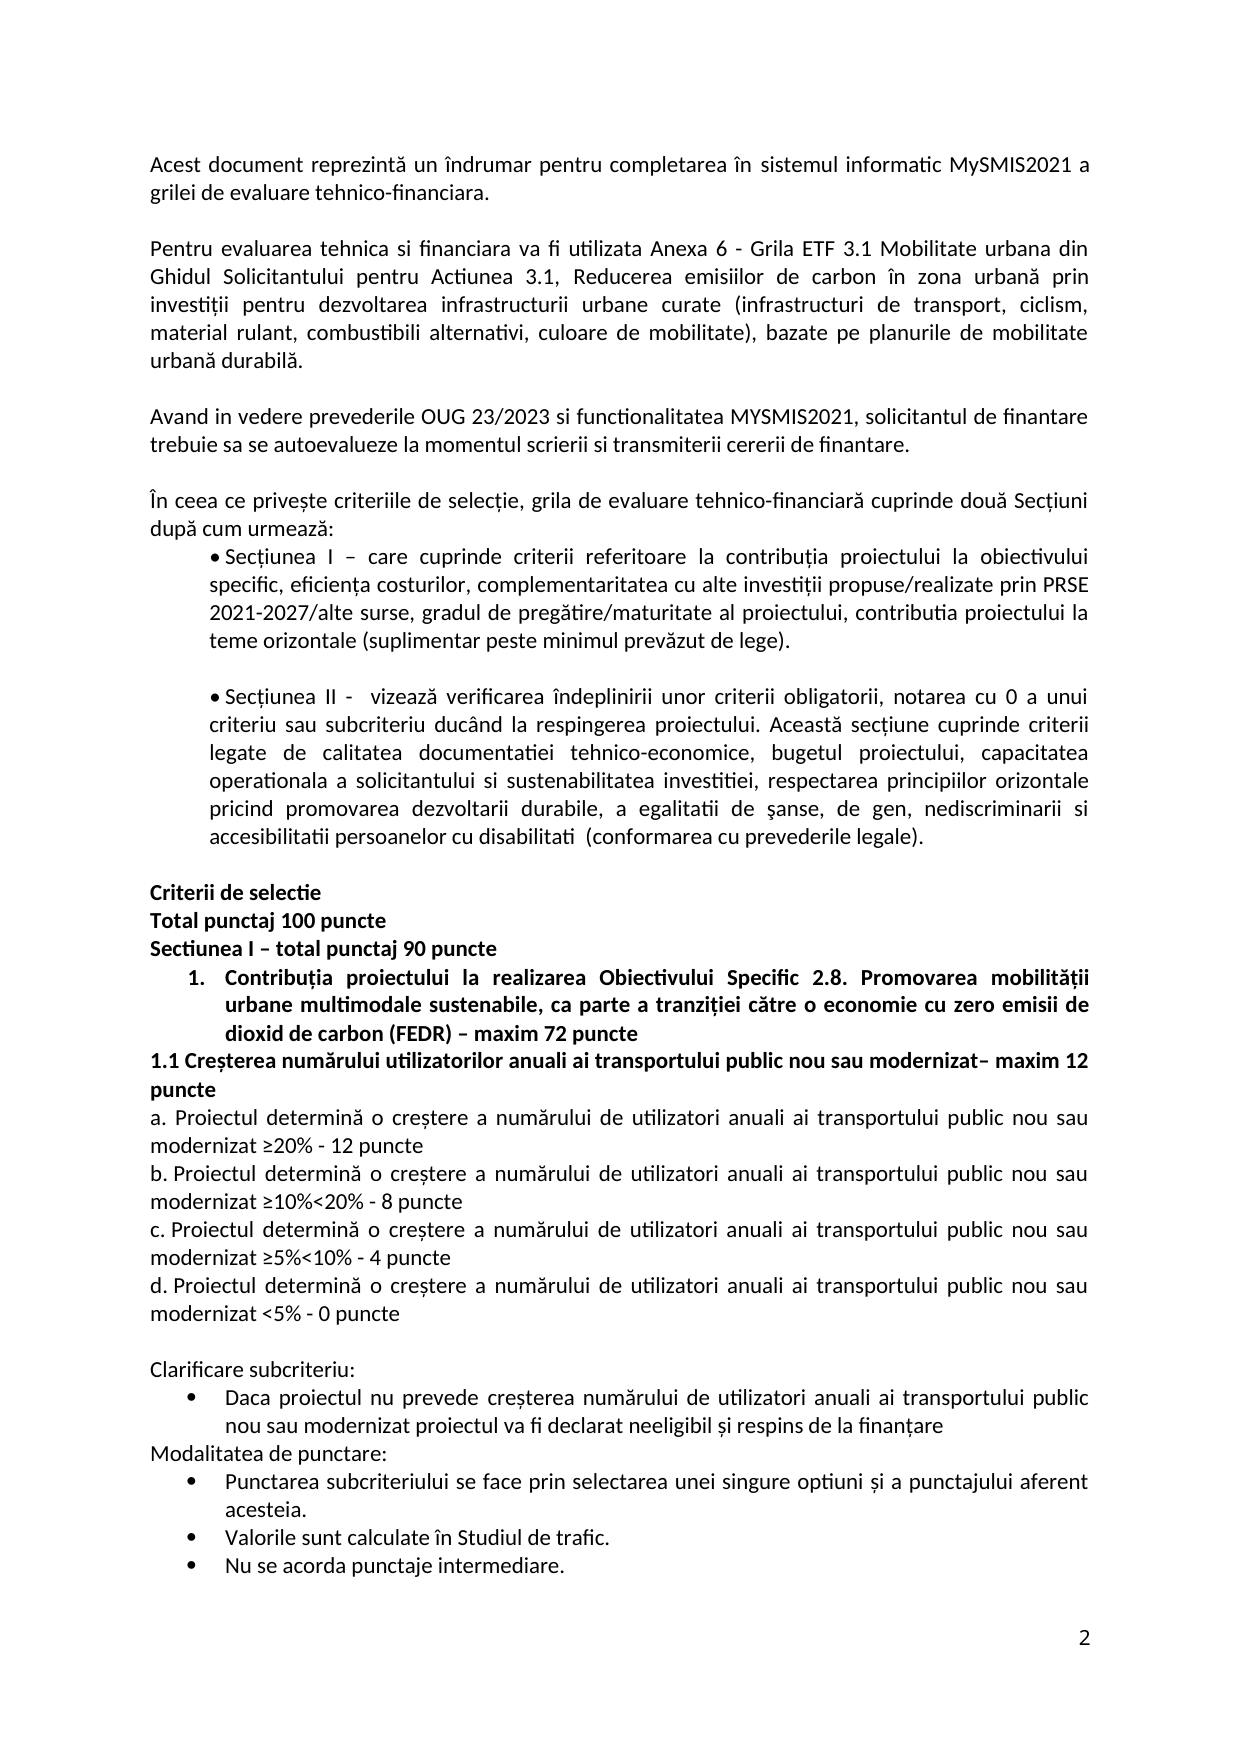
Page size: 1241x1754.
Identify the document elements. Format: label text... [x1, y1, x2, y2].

subtitle Criterii de selectie [150, 878, 1090, 907]
text Sectiunea I – total punctaj 90 puncte [150, 934, 1090, 963]
text În ceea ce privește criteriile de selecție, grila de evaluare tehnico-financiară cuprinde două Secțiuni după cum urmează: [150, 486, 1090, 542]
text Avand in vedere prevederile OUG 23/2023 si functionalitatea MYSMIS2021, solicitantul de finantare trebuie sa se autoevalueze la momentul scrierii si transmiterii cererii de finantare. [150, 402, 1090, 458]
text Clarificare subcriteriu: [150, 1355, 1090, 1383]
list Nu se acorda punctaje intermediare. [187, 1551, 1090, 1579]
text d. Proiectul determină o creștere a numărului de utilizatori anuali ai transportului public nou sau modernizat <5% - 0 puncte [150, 1271, 1090, 1327]
text a. Proiectul determină o creștere a numărului de utilizatori anuali ai transportului public nou sau modernizat ≥20% - 12 puncte [150, 1103, 1090, 1159]
text c. Proiectul determină o creștere a numărului de utilizatori anuali ai transportului public nou sau modernizat ≥5%<10% - 4 puncte [150, 1215, 1090, 1271]
list Contribuția proiectului la realizarea Obiectivului Specific 2.8. Promovarea mobilității urbane multimodale sustenabile, ca parte a tranziției către o economie cu zero emisii de dioxid de carbon (FEDR) – maxim 72 puncte [187, 963, 1090, 1047]
text 1.1 Creșterea numărului utilizatorilor anuali ai transportului public nou sau modernizat– maxim 12 puncte [150, 1047, 1090, 1103]
text • Secțiunea II - vizează verificarea îndeplinirii unor criterii obligatorii, notarea cu 0 a unui criteriu sau subcriteriu ducând la respingerea proiectului. Această secțiune cuprinde criterii legate de calitatea documentatiei tehnico-economice, bugetul proiectului, capacitatea operationala a solicitantului si sustenabilitatea investitiei, respectarea principiilor orizontale pricind promovarea dezvoltarii durabile, a egalitatii de şanse, de gen, nediscriminarii si accesibilitatii persoanelor cu disabilitati (conformarea cu prevederile legale). [209, 682, 1090, 851]
text Modalitatea de punctare: [150, 1439, 1090, 1467]
list Valorile sunt calculate în Studiul de trafic. [187, 1523, 1090, 1551]
list Daca proiectul nu prevede creșterea numărului de utilizatori anuali ai transportului public nou sau modernizat proiectul va fi declarat neeligibil și respins de la finanțare [187, 1383, 1090, 1439]
text Acest document reprezintă un îndrumar pentru completarea în sistemul informatic MySMIS2021 a grilei de evaluare tehnico-financiara. [150, 150, 1090, 206]
text Pentru evaluarea tehnica si financiara va fi utilizata Anexa 6 - Grila ETF 3.1 Mobilitate urbana din Ghidul Solicitantului pentru Actiunea 3.1, Reducerea emisiilor de carbon în zona urbană prin investiții pentru dezvoltarea infrastructurii urbane curate (infrastructuri de transport, ciclism, material rulant, combustibili alternativi, culoare de mobilitate), bazate pe planurile de mobilitate urbană durabilă. [150, 234, 1090, 374]
list Punctarea subcriteriului se face prin selectarea unei singure optiuni și a punctajului aferent acesteia. [187, 1467, 1090, 1523]
text b. Proiectul determină o creștere a numărului de utilizatori anuali ai transportului public nou sau modernizat ≥10%<20% - 8 puncte [150, 1159, 1090, 1215]
text Total punctaj 100 puncte [150, 907, 1090, 934]
text • Secțiunea I – care cuprinde criterii referitoare la contribuția proiectului la obiectivului specific, eficiența costurilor, complementaritatea cu alte investiții propuse/realizate prin PRSE 2021-2027/alte surse, gradul de pregătire/maturitate al proiectului, contributia proiectului la teme orizontale (suplimentar peste minimul prevăzut de lege). [209, 542, 1090, 654]
